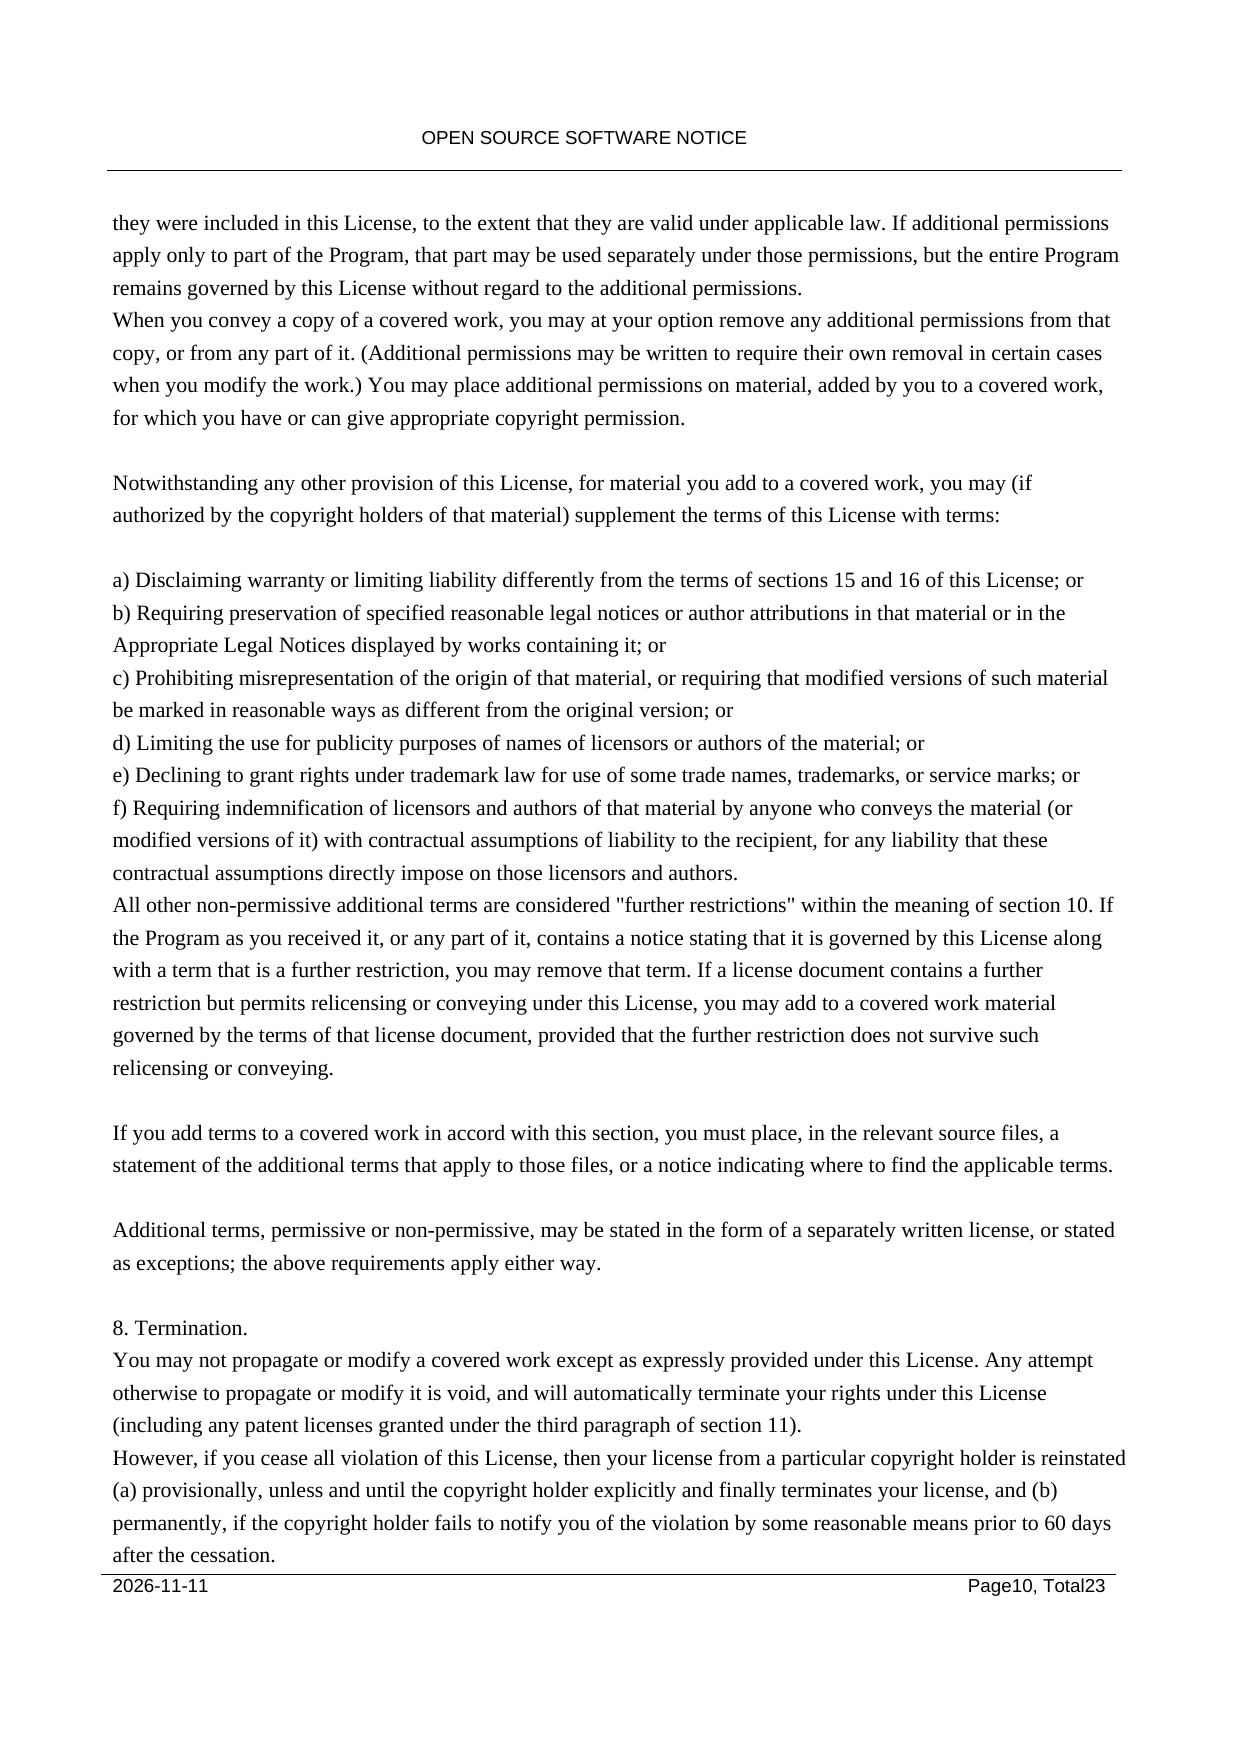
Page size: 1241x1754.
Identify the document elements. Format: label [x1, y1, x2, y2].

text [112, 206, 1128, 1571]
